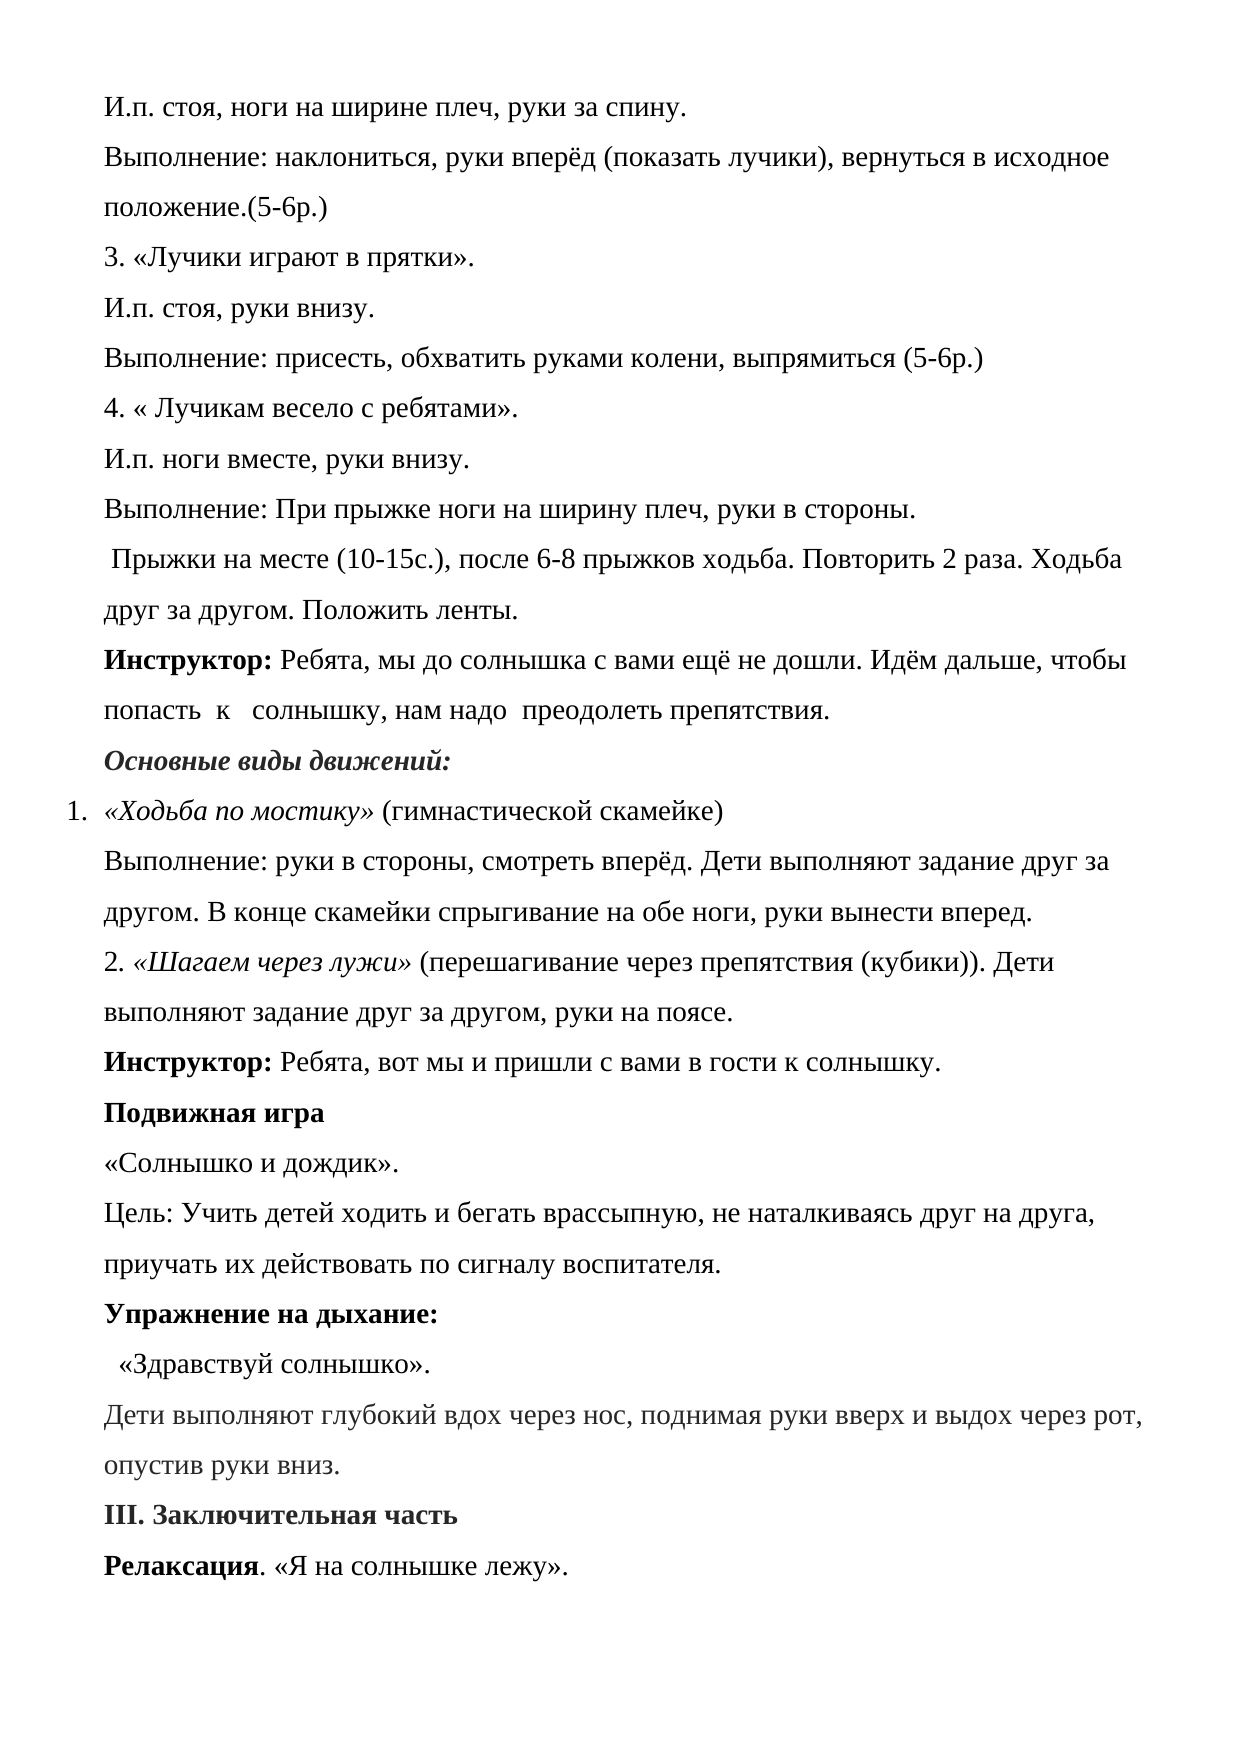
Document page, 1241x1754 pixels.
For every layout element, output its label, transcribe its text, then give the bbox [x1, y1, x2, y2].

text Выполнение: руки в стороны, смотреть вперёд. Дети выполняют задание друг за другом. В конце скамейки спрыгивание на обе ноги, руки вынести вперед. [103, 843, 1152, 927]
text Дети выполняют глубокий вдох через нос, поднимая руки вверх и выдох через рот, опустив руки вниз. [103, 1397, 1152, 1481]
text 4. « Лучикам весело с ребятами». [103, 391, 1152, 424]
text Цель: Учить детей ходить и бегать врассыпную, не наталкиваясь друг на друга, приучать их действовать по сигналу воспитателя. [103, 1196, 1152, 1279]
text Прыжки на месте (10-15с.), после 6-8 прыжков ходьба. Повторить 2 раза. Ходьба друг за другом. Положить ленты. [103, 541, 1152, 625]
text Подвижная игра [103, 1095, 1152, 1128]
text 3. «Лучики играют в прятки». [103, 239, 1152, 273]
text И.п. стоя, ноги на ширине плеч, руки за спину. [103, 89, 1152, 122]
text Выполнение: присесть, обхватить руками колени, выпрямиться (5-6р.) [103, 340, 1152, 374]
text Инструктор: Ребята, мы до солнышка с вами ещё не дошли. Идём дальше, чтобы попасть к солнышку, нам надо преодолеть препятствия. [103, 642, 1152, 726]
list «Ходьба по мостику» (гимнастической скамейке) [66, 793, 1152, 827]
text «Солнышко и дождик». [103, 1145, 1152, 1179]
text 2. «Шагаем через лужи» (перешагивание через препятствия (кубики)). Дети выполняют задание друг за другом, руки на поясе. [103, 944, 1152, 1028]
text Выполнение: При прыжке ноги на ширину плеч, руки в стороны. [103, 491, 1152, 525]
text И.п. ноги вместе, руки внизу. [103, 441, 1152, 474]
text III. Заключительная часть [103, 1497, 1152, 1531]
text И.п. стоя, руки внизу. [103, 290, 1152, 323]
text «Здравствуй солнышко». [103, 1346, 1152, 1380]
text Инструктор: Ребята, вот мы и пришли с вами в гости к солнышку. [103, 1044, 1152, 1078]
text Выполнение: наклониться, руки вперёд (показать лучики), вернуться в исходное положение.(5-6р.) [103, 139, 1152, 223]
text Релаксация. «Я на солнышке лежу». [103, 1548, 1152, 1581]
text Основные виды движений: [103, 743, 1152, 776]
text Упражнение на дыхание: [103, 1296, 1152, 1330]
